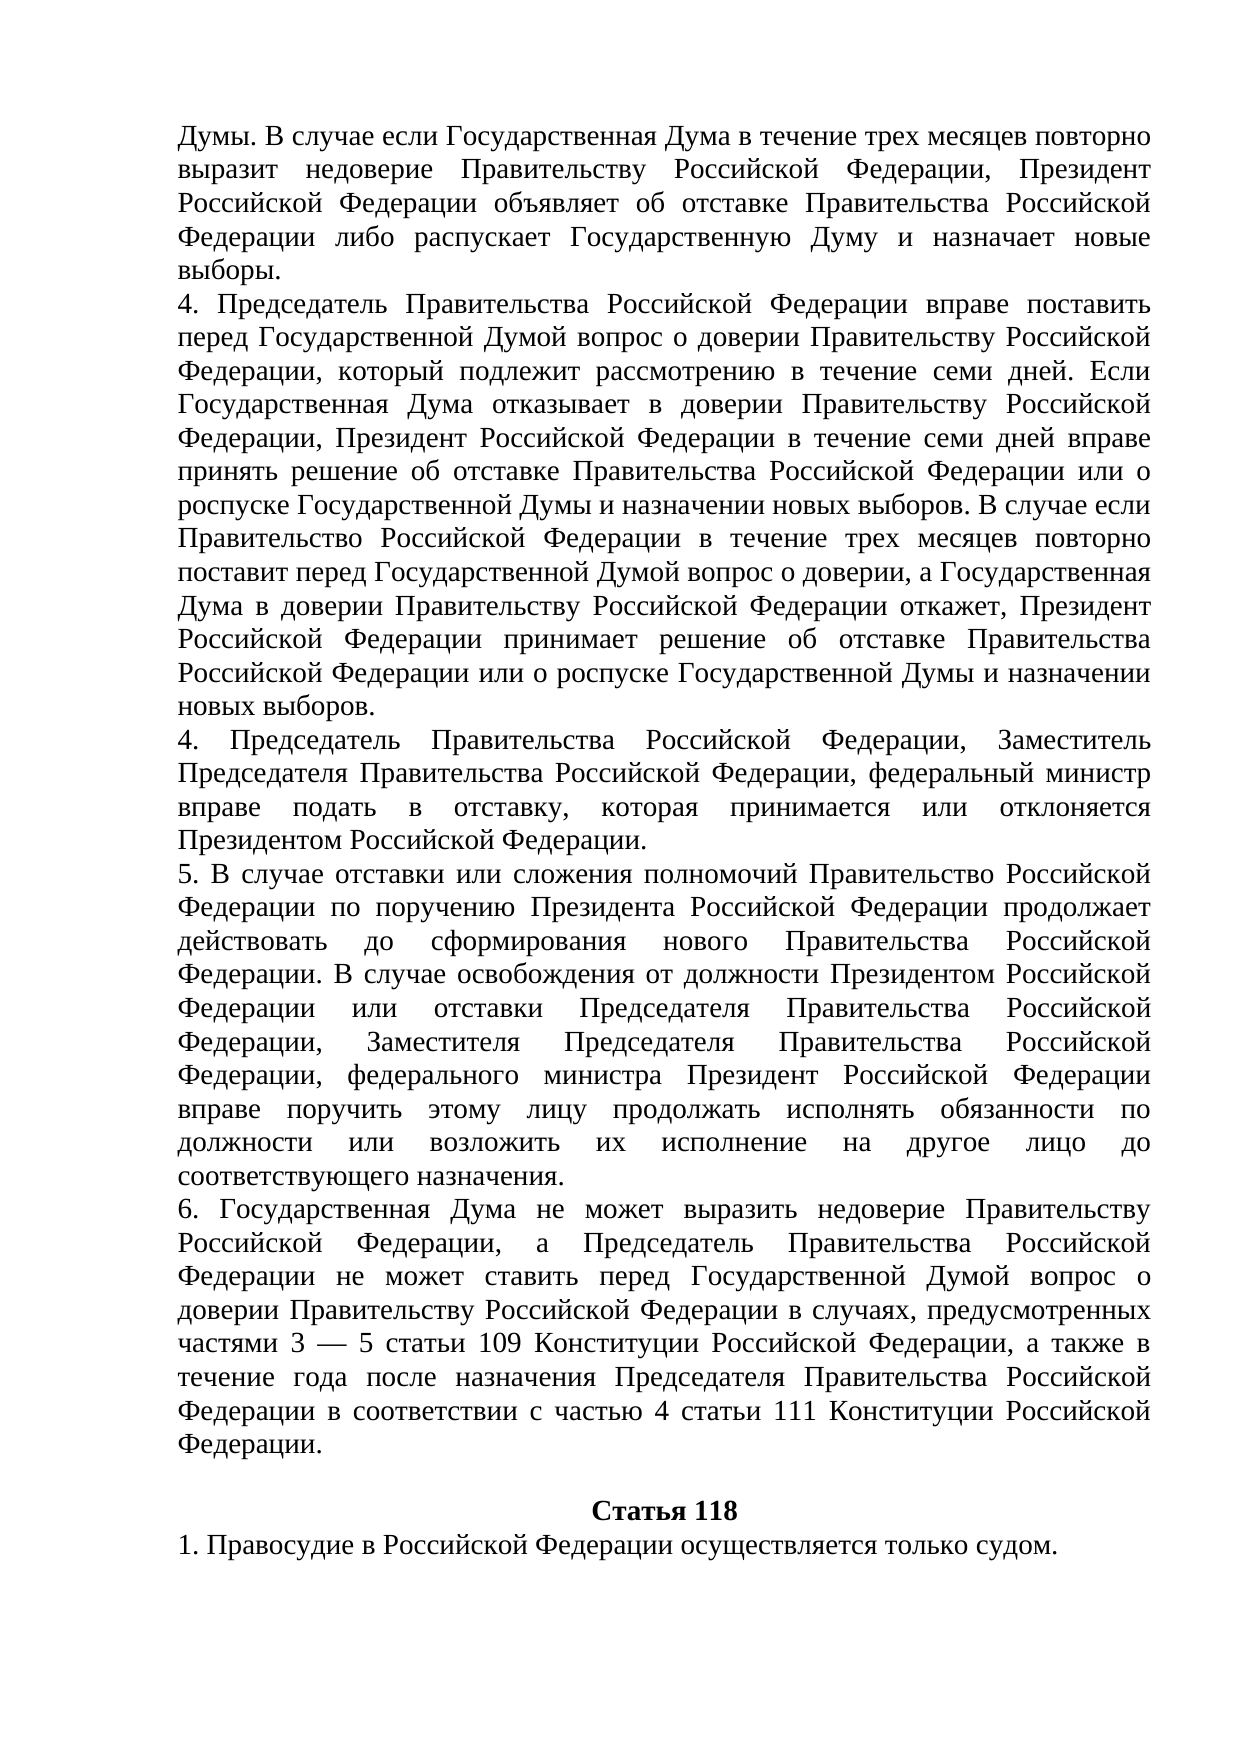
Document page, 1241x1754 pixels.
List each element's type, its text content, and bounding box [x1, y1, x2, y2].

text 1. Правосудие в Российской Федерации осуществляется только судом. [177, 1527, 1152, 1560]
text 5. В случае отставки или сложения полномочий Правительство Российской Федерации по поручению Президента Российской Федерации продолжает действовать до сформирования нового Правительства Российской Федерации. В случае освобождения от должности Президентом Российской Федерации или отставки Председателя Правительства Российской Федерации, Заместителя Председателя Правительства Российской Федерации, федерального министра Президент Российской Федерации вправе поручить этому лицу продолжать исполнять обязанности по должности или возложить их исполнение на другое лицо до соответствующего назначения. [177, 856, 1152, 1191]
text 4. Председатель Правительства Российской Федерации, Заместитель Председателя Правительства Российской Федерации, федеральный министр вправе подать в отставку, которая принимается или отклоняется Президентом Российской Федерации. [177, 722, 1152, 856]
text 6. Государственная Дума не может выразить недоверие Правительству Российской Федерации, а Председатель Правительства Российской Федерации не может ставить перед Государственной Думой вопрос о доверии Правительству Российской Федерации в случаях, предусмотренных частями 3 — 5 статьи 109 Конституции Российской Федерации, а также в течение года после назначения Председателя Правительства Российской Федерации в соответствии с частью 4 статьи 111 Конституции Российской Федерации. [177, 1191, 1152, 1460]
text 4. Председатель Правительства Российской Федерации вправе поставить перед Государственной Думой вопрос о доверии Правительству Российской Федерации, который подлежит рассмотрению в течение семи дней. Если Государственная Дума отказывает в доверии Правительству Российской Федерации, Президент Российской Федерации в течение семи дней вправе принять решение об отставке Правительства Российской Федерации или о роспуске Государственной Думы и назначении новых выборов. В случае если Правительство Российской Федерации в течение трех месяцев повторно поставит перед Государственной Думой вопрос о доверии, а Государственная Дума в доверии Правительству Российской Федерации откажет, Президент Российской Федерации принимает решение об отставке Правительства Российской Федерации или о роспуске Государственной Думы и назначении новых выборов. [177, 286, 1152, 722]
text Статья 118 [177, 1493, 1152, 1527]
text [177, 118, 1152, 286]
